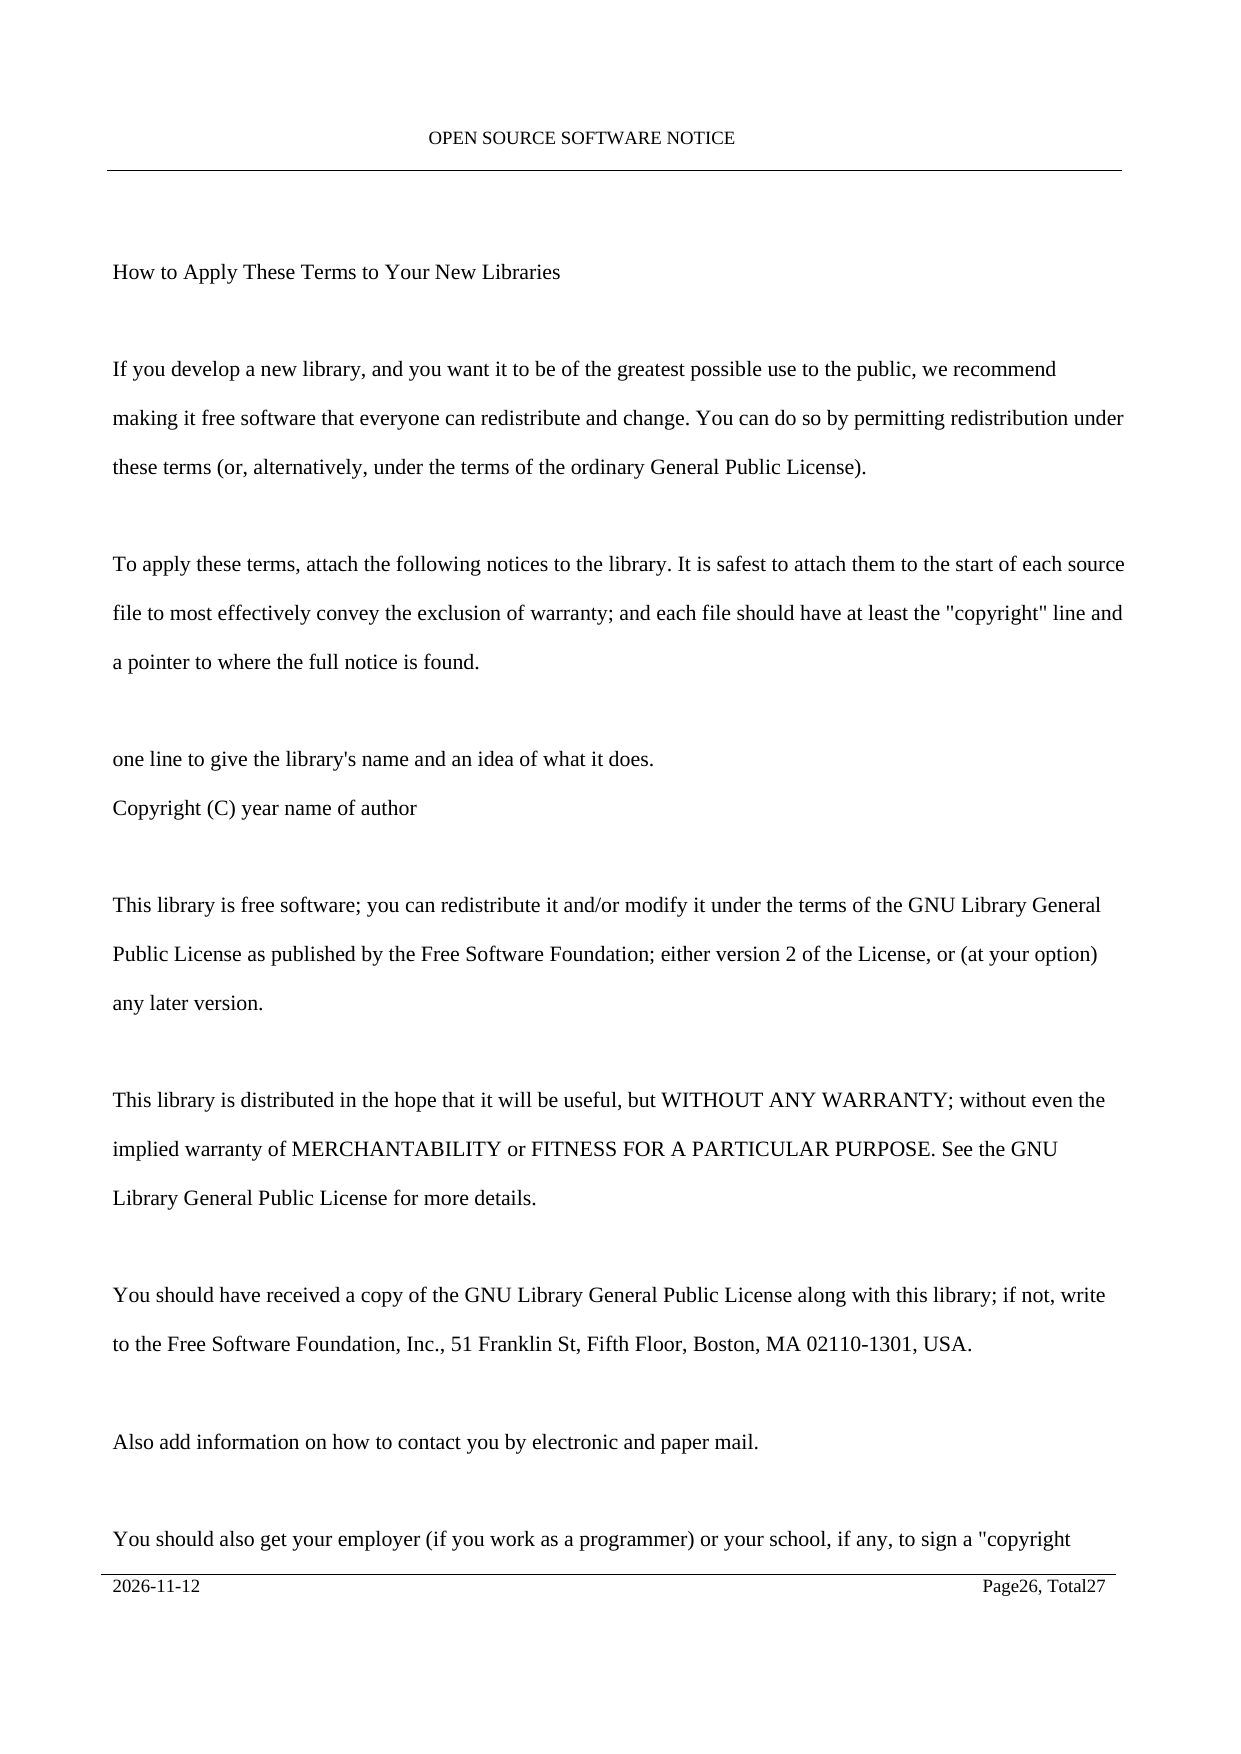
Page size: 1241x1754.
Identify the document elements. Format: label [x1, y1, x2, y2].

text [112, 206, 1128, 1555]
